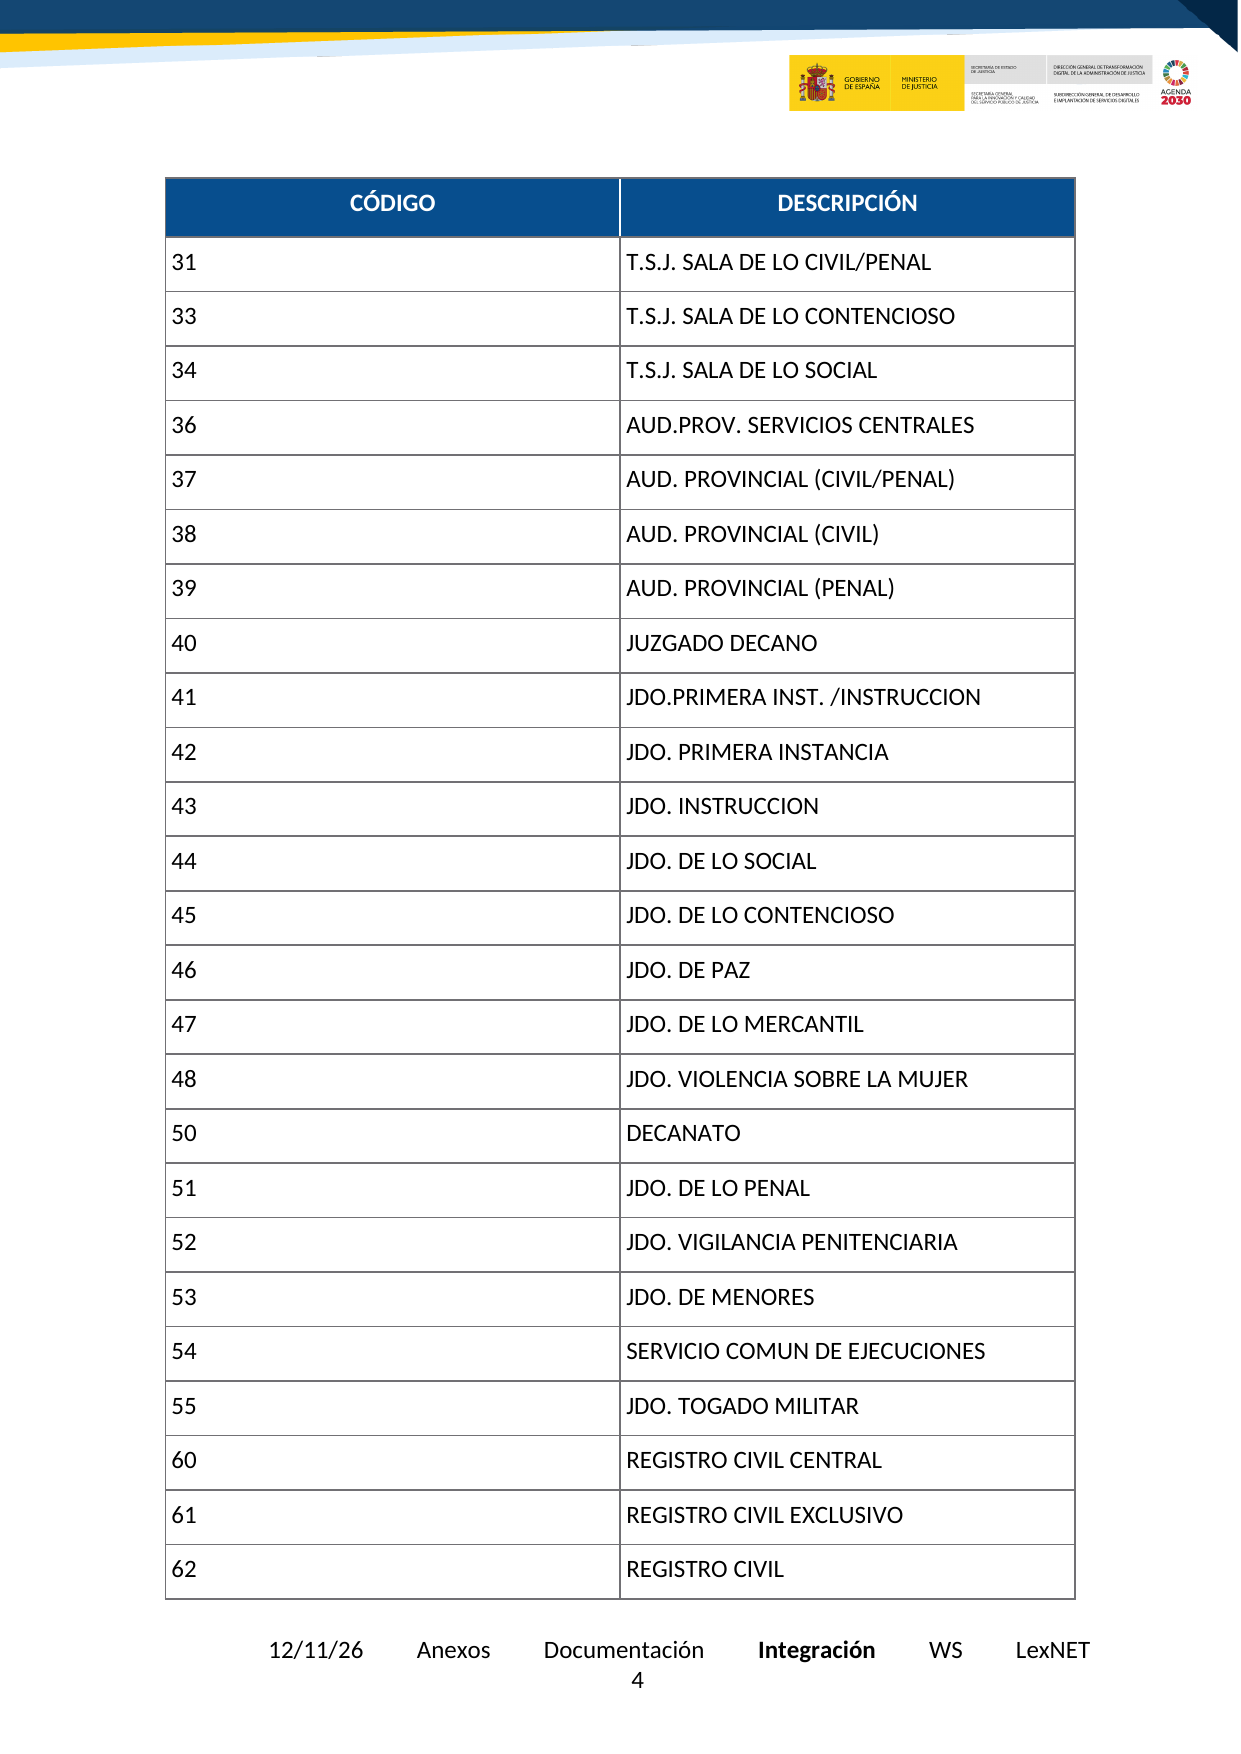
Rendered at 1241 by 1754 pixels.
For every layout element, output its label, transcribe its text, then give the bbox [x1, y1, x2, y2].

table_cell 47 [166, 1001, 619, 1053]
table_cell 45 [166, 892, 619, 944]
table_cell REGISTRO CIVIL CENTRAL [621, 1436, 1074, 1489]
table_cell 36 [166, 401, 619, 454]
table_cell T.S.J. SALA DE LO CIVIL/PENAL [621, 238, 1074, 291]
table_cell DECANATO [621, 1110, 1074, 1162]
table_cell JDO. PRIMERA INSTANCIA [621, 728, 1074, 781]
table_cell 39 [166, 565, 619, 617]
table_cell 44 [166, 837, 619, 890]
table_cell JDO. VIGILANCIA PENITENCIARIA [621, 1218, 1074, 1271]
table_cell AUD. PROVINCIAL (PENAL) [621, 565, 1074, 617]
table_cell 43 [166, 783, 619, 835]
table_cell JDO. TOGADO MILITAR [621, 1382, 1074, 1435]
table_cell JDO. DE LO MERCANTIL [621, 1001, 1074, 1053]
table_cell JDO. VIOLENCIA SOBRE LA MUJER [621, 1055, 1074, 1108]
table_cell 40 [166, 619, 619, 672]
table_cell 55 [166, 1382, 619, 1435]
table_cell 48 [166, 1055, 619, 1108]
picture [0, 0, 1238, 111]
table_cell JDO. DE LO SOCIAL [621, 837, 1074, 890]
table_cell JDO. DE PAZ [621, 946, 1074, 999]
table_cell REGISTRO CIVIL EXCLUSIVO [621, 1491, 1074, 1544]
table_cell JDO. DE LO PENAL [621, 1164, 1074, 1217]
table_header DESCRIPCIÓN [621, 179, 1074, 236]
table_cell JDO. DE LO CONTENCIOSO [621, 892, 1074, 944]
table_cell 60 [166, 1436, 619, 1489]
table_cell SERVICIO COMUN DE EJECUCIONES [621, 1327, 1074, 1380]
table_cell AUD. PROVINCIAL (CIVIL) [621, 510, 1074, 563]
table_cell JUZGADO DECANO [621, 619, 1074, 672]
table_cell 61 [166, 1491, 619, 1544]
table_cell T.S.J. SALA DE LO SOCIAL [621, 347, 1074, 399]
table_cell 52 [166, 1218, 619, 1271]
table_cell 31 [166, 238, 619, 291]
table_cell 42 [166, 728, 619, 781]
table_cell 50 [166, 1110, 619, 1162]
table_cell T.S.J. SALA DE LO CONTENCIOSO [621, 292, 1074, 345]
table_cell JDO.PRIMERA INST. /INSTRUCCION [621, 674, 1074, 726]
table_cell REGISTRO CIVIL [621, 1545, 1074, 1598]
table_cell 62 [166, 1545, 619, 1598]
table_cell 37 [166, 456, 619, 508]
table_cell JDO. INSTRUCCION [621, 783, 1074, 835]
table_cell 33 [166, 292, 619, 345]
table_cell AUD. PROVINCIAL (CIVIL/PENAL) [621, 456, 1074, 508]
table_cell 46 [166, 946, 619, 999]
table_cell 41 [166, 674, 619, 726]
table_header CÓDIGO [166, 179, 619, 236]
table_cell 38 [166, 510, 619, 563]
table_cell AUD.PROV. SERVICIOS CENTRALES [621, 401, 1074, 454]
table_cell 54 [166, 1327, 619, 1380]
table_cell JDO. DE MENORES [621, 1273, 1074, 1326]
table_cell 51 [166, 1164, 619, 1217]
table_cell 34 [166, 347, 619, 399]
table_cell 53 [166, 1273, 619, 1326]
